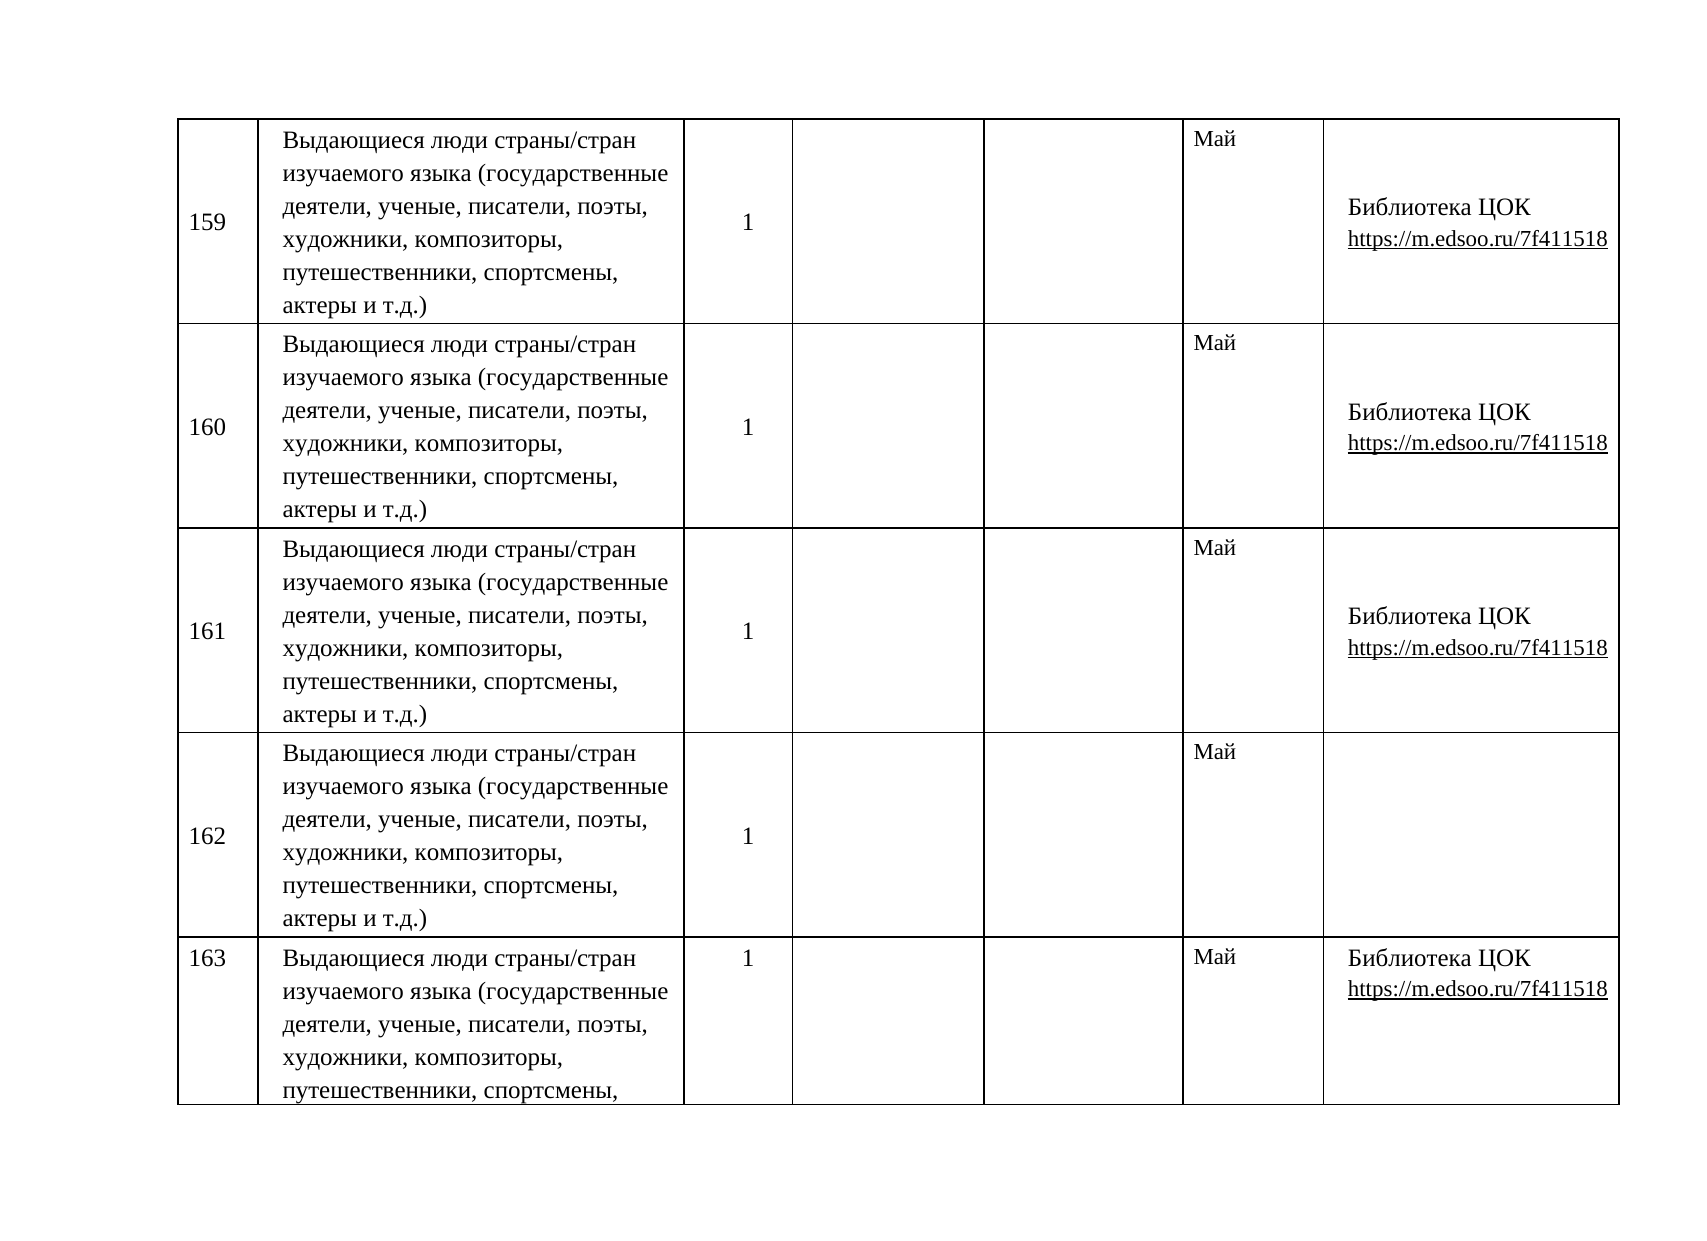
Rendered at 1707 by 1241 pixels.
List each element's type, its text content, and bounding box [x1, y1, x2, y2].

table_cell 162 [179, 733, 257, 936]
table_cell [985, 324, 1182, 527]
table_cell Библиотека ЦОК https://m.edsoo.ru/7f411518 [1324, 529, 1618, 732]
table_cell Май [1184, 938, 1323, 1104]
table_cell Май [1184, 733, 1323, 936]
table_cell Май [1184, 120, 1323, 323]
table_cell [259, 938, 683, 1104]
table_cell [1324, 733, 1618, 936]
table_cell Библиотека ЦОК https://m.edsoo.ru/7f411518 [1324, 324, 1618, 527]
table_cell 1 [685, 938, 792, 1104]
table_cell [985, 120, 1182, 323]
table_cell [1324, 938, 1618, 1104]
table_cell 163 [179, 938, 257, 1104]
table_cell 159 [179, 120, 257, 323]
table_cell Май [1184, 324, 1323, 527]
table_cell [793, 120, 983, 323]
table_cell [793, 529, 983, 732]
table_cell 1 [685, 733, 792, 936]
table_cell [793, 324, 983, 527]
table_cell 160 [179, 324, 257, 527]
table_cell 1 [685, 120, 792, 323]
table_cell [985, 529, 1182, 732]
table_cell 1 [685, 529, 792, 732]
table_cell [1324, 120, 1618, 323]
table_cell Май [1184, 529, 1323, 732]
table_cell [793, 938, 983, 1104]
table_cell 1 [685, 324, 792, 527]
table_cell [985, 733, 1182, 936]
table_cell [985, 938, 1182, 1104]
table_cell 161 [179, 529, 257, 732]
table_cell [793, 733, 983, 936]
